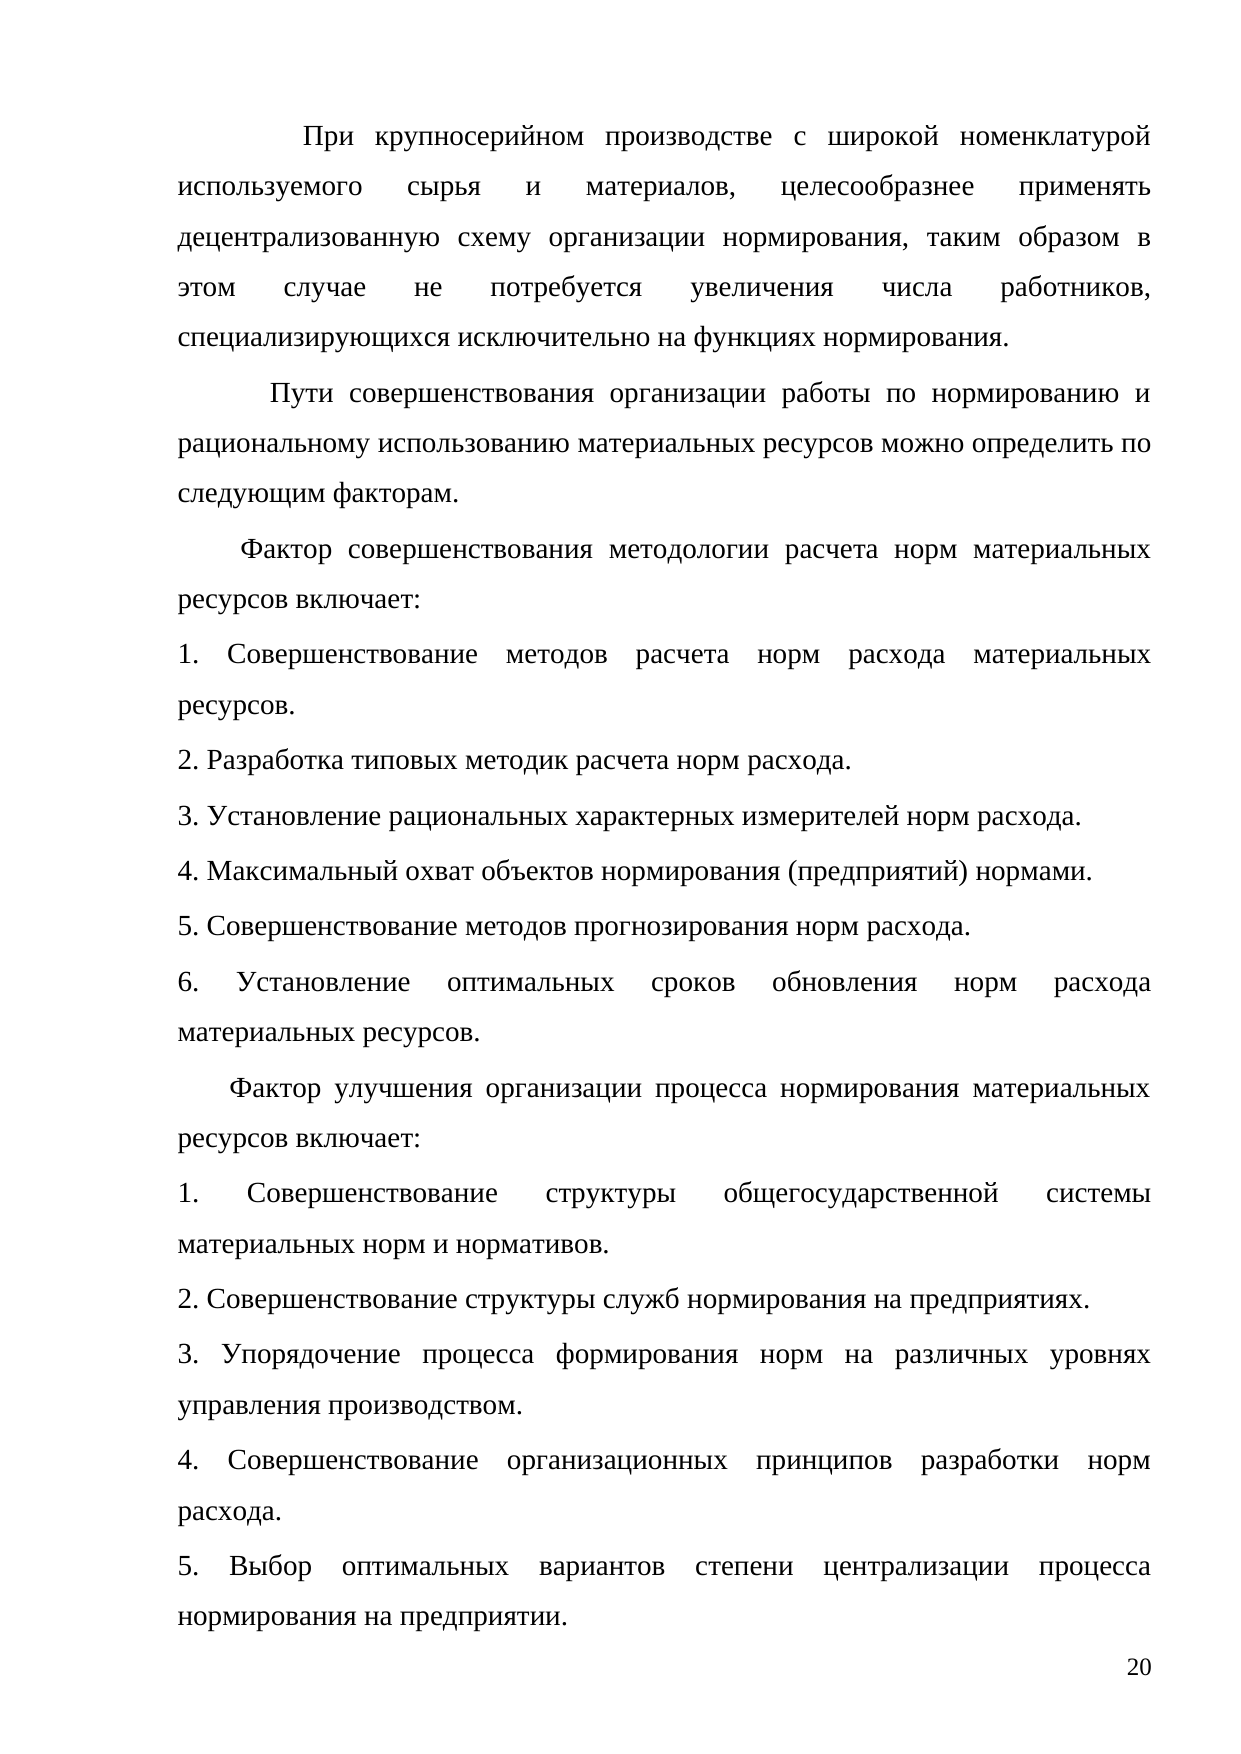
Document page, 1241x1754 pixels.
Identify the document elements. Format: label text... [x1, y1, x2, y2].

text 1. Совершенствование методов расчета норм расхода материальных ресурсов. [177, 637, 1152, 720]
text 5. Совершенствование методов прогнозирования норм расхода. [177, 908, 1152, 942]
text Фактор совершенствования методологии расчета норм материальных ресурсов включает: [177, 531, 1152, 615]
text 5. Выбор оптимальных вариантов степени централизации процесса нормирования на предприятии. [177, 1548, 1152, 1632]
text Пути совершенствования организации работы по нормированию и рациональному использованию материальных ресурсов можно определить по следующим факторам. [177, 375, 1152, 509]
text 3. Установление рациональных характерных измерителей норм расхода. [177, 798, 1152, 831]
text 1. Совершенствование структуры общегосударственной системы материальных норм и нормативов. [177, 1175, 1152, 1259]
text 4. Совершенствование организационных принципов разработки норм расхода. [177, 1442, 1152, 1526]
text 2. Разработка типовых методик расчета норм расхода. [177, 742, 1152, 776]
text Фактор улучшения организации процесса нормирования материальных ресурсов включает: [177, 1070, 1152, 1153]
text 6. Установление оптимальных сроков обновления норм расхода материальных ресурсов. [177, 964, 1152, 1048]
text 4. Максимальный охват объектов нормирования (предприятий) нормами. [177, 853, 1152, 887]
text При крупносерийном производстве с широкой номенклатурой используемого сырья и материалов, целесообразнее применять децентрализованную схему организации нормирования, таким образом в этом случае не потребуется увеличения числа работников, специализирующихся исключительно на функциях нормирования. [177, 118, 1152, 353]
text 2. Совершенствование структуры служб нормирования на предприятиях. [177, 1281, 1152, 1315]
text 3. Упорядочение процесса формирования норм на различных уровнях управления производством. [177, 1337, 1152, 1420]
